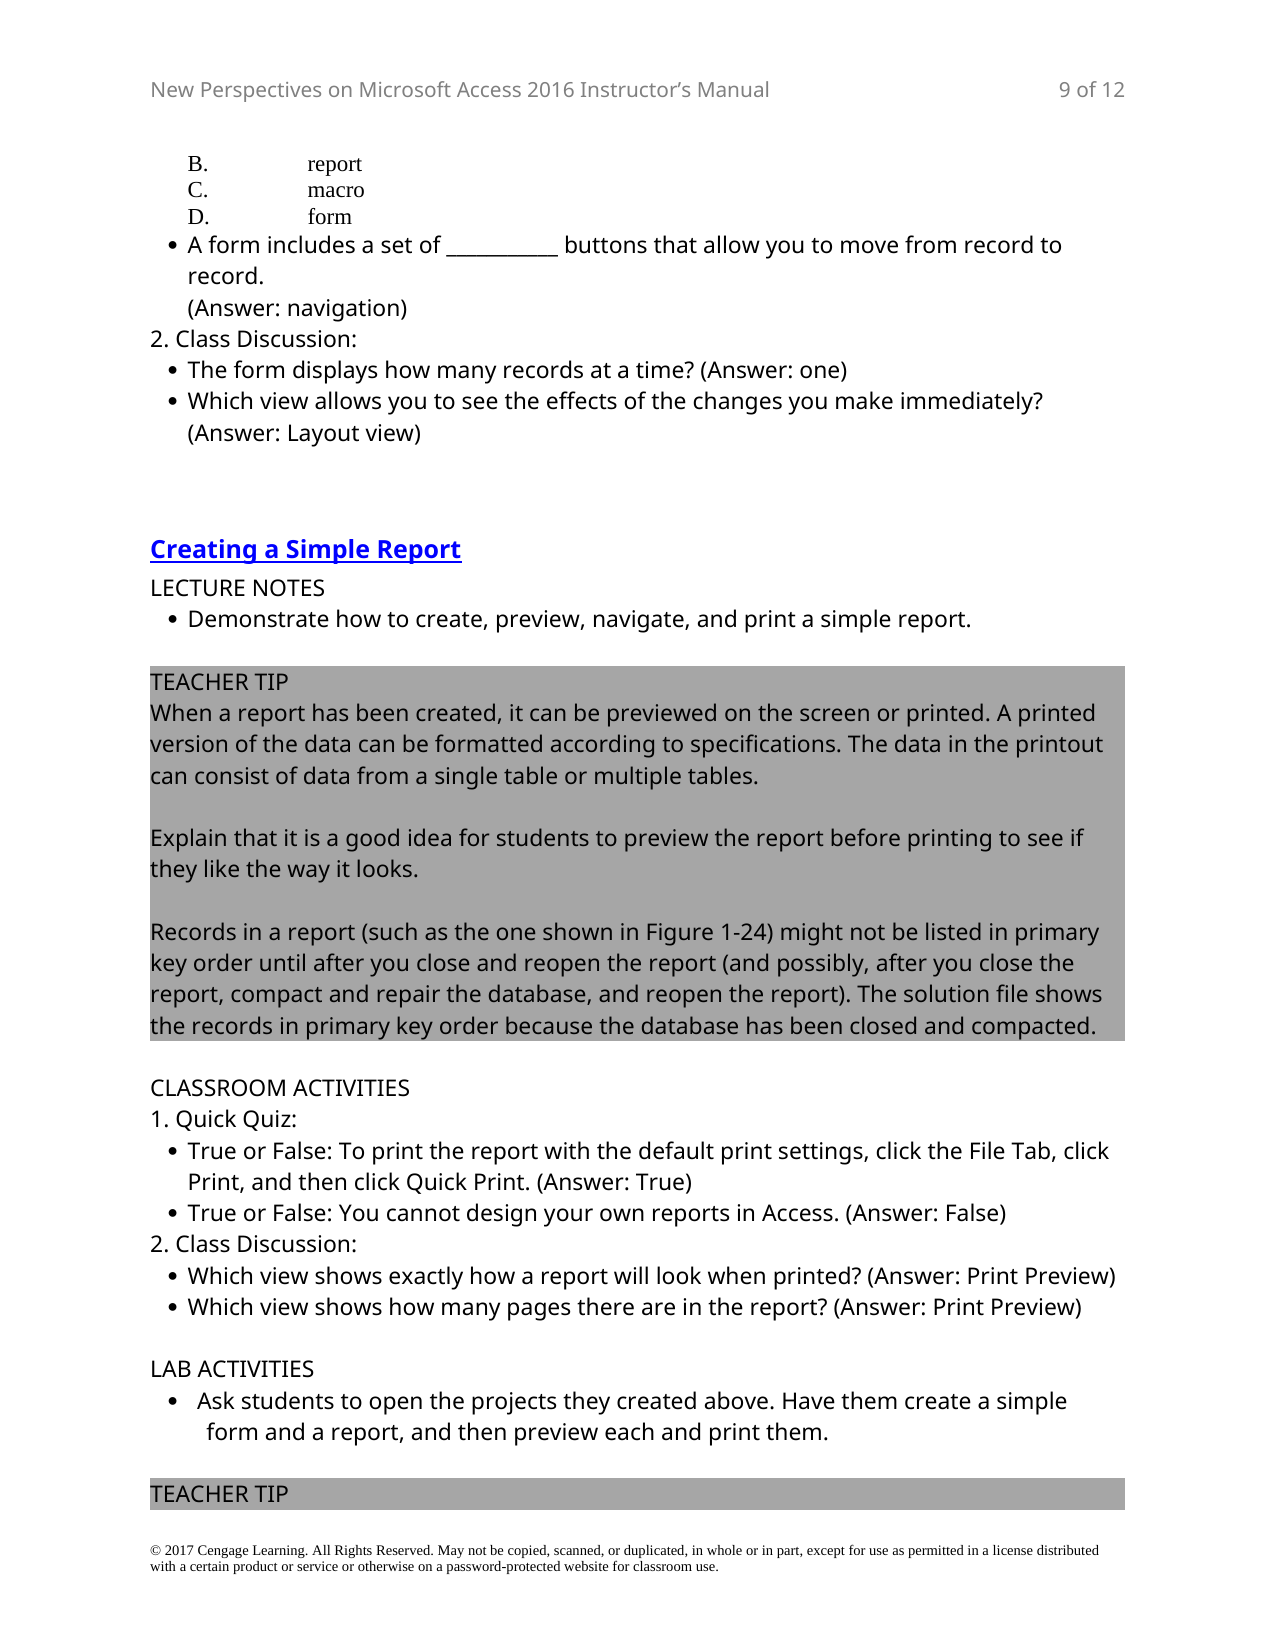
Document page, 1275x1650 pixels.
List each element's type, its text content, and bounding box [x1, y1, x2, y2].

list Which view shows how many pages there are in the report? (Answer: Print Preview) [169, 1291, 1125, 1322]
text When a report has been created, it can be previewed on the screen or printed. A printed version of the data can be formatted according to specifications. The data in the printout can consist of data from a single table or multiple tables. [150, 697, 1125, 791]
list True or False: You cannot design your own reports in Access. (Answer: False) [169, 1197, 1125, 1228]
list report [169, 150, 1125, 176]
list form [169, 203, 1125, 229]
list A form includes a set of ___________ buttons that allow you to move from record to record. (Answer: navigation) [169, 229, 1125, 323]
list Which view shows exactly how a report will look when printed? (Answer: Print Preview) [169, 1260, 1125, 1291]
text Records in a report (such as the one shown in Figure 1-24) might not be listed in primary key order until after you close and reopen the report (and possibly, after you close the report, compact and repair the database, and reopen the report). The solution file shows the records in primary key order because the database has been closed and compacted. [150, 916, 1125, 1041]
text LECTURE NOTES [150, 572, 1125, 603]
text Explain that it is a good idea for students to preview the report before printing to see if they like the way it looks. [150, 822, 1125, 885]
list Which view allows you to see the effects of the changes you make immediately? [169, 385, 1125, 417]
list Ask students to open the projects they created above. Have them create a simple form and a report, and then preview each and print them. [169, 1385, 1125, 1447]
subtitle Creating a Simple Report [150, 532, 1125, 566]
list True or False: To print the report with the default print settings, click the File Tab, click Print, and then click Quick Print. (Answer: True) [169, 1135, 1125, 1197]
text 1. Quick Quiz: [150, 1103, 1125, 1135]
text TEACHER TIP [150, 1478, 1125, 1510]
text (Answer: Layout view) [187, 417, 1125, 448]
text 2. Class Discussion: [150, 323, 1125, 354]
text CLASSROOM ACTIVITIES [150, 1072, 1125, 1103]
list macro [169, 176, 1125, 203]
list The form displays how many records at a time? (Answer: one) [169, 354, 1125, 385]
list Demonstrate how to create, preview, navigate, and print a simple report. [169, 603, 1125, 635]
text LAB ACTIVITIES [150, 1353, 1125, 1385]
text TEACHER TIP [150, 666, 1125, 697]
text 2. Class Discussion: [150, 1228, 1125, 1260]
